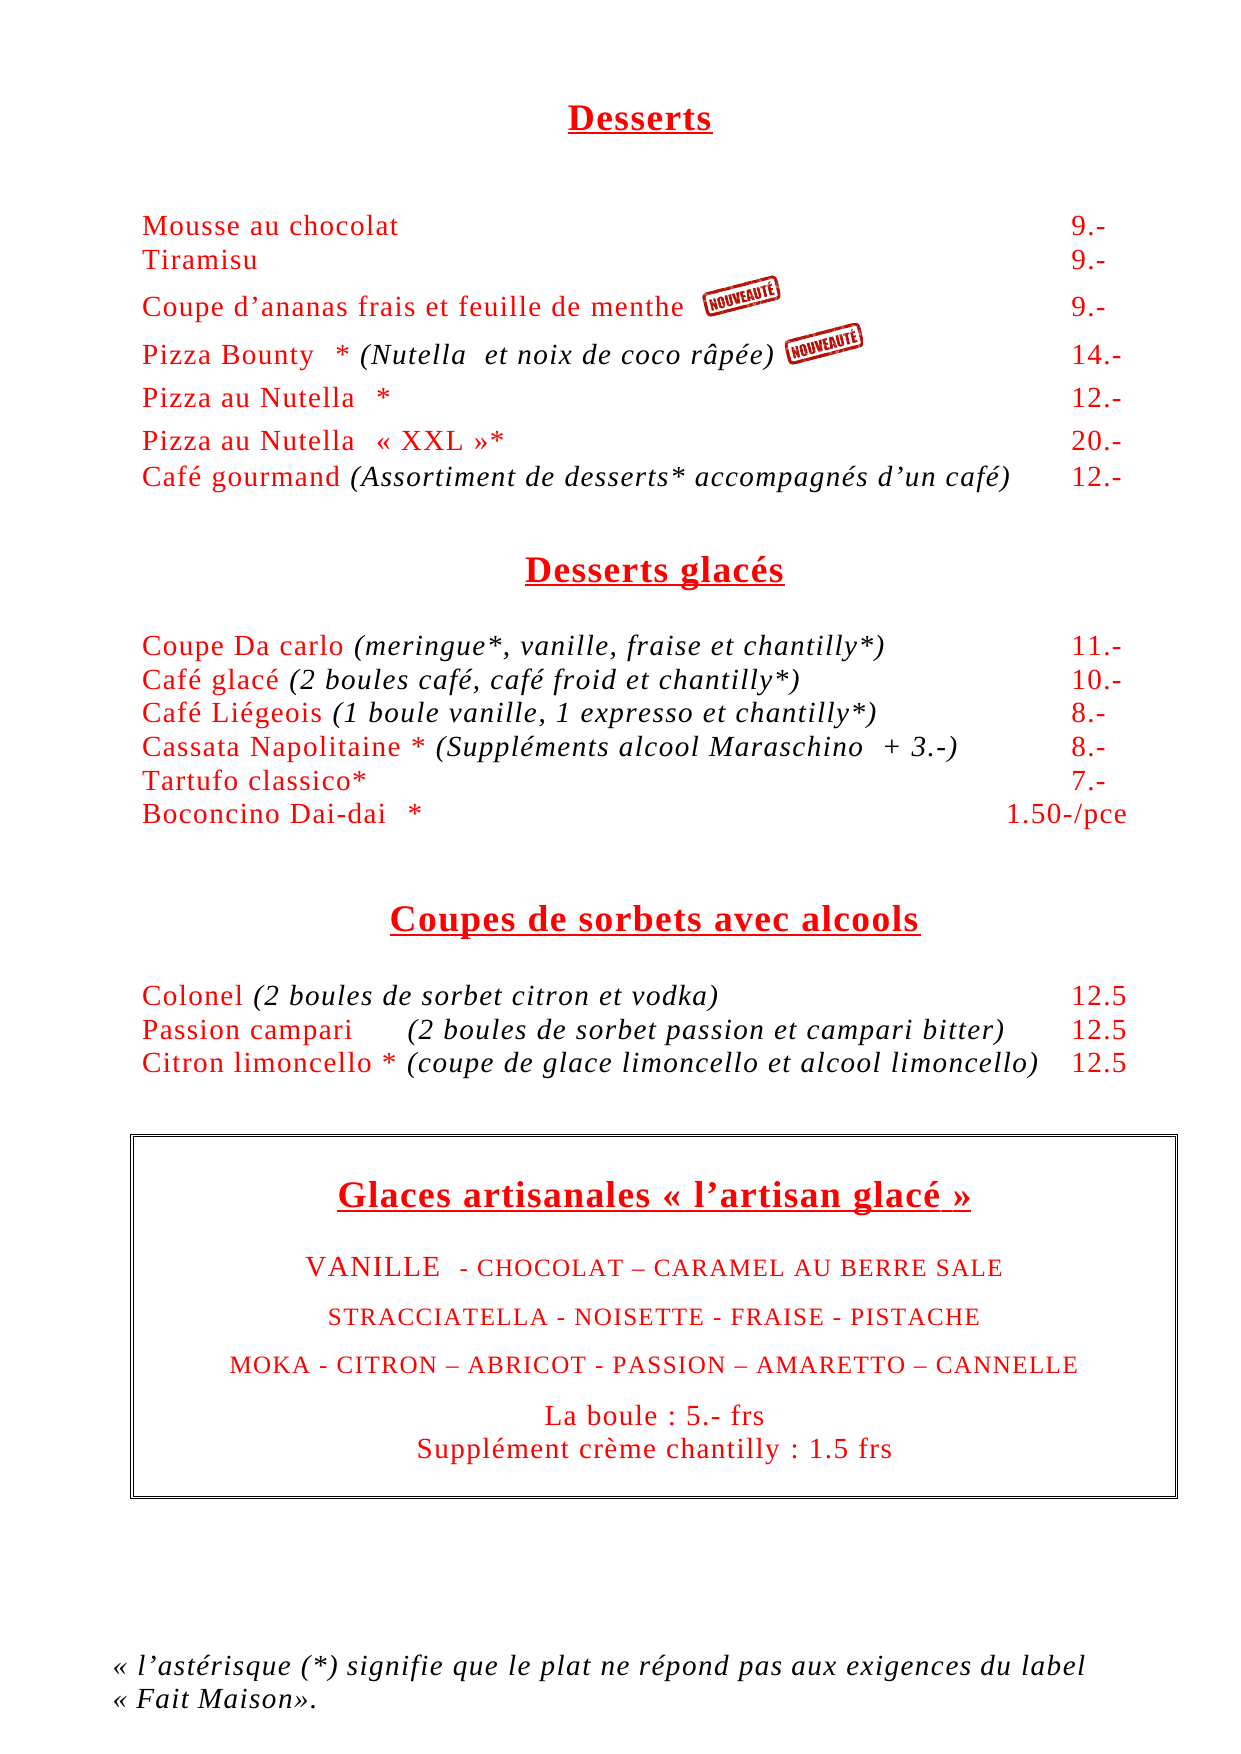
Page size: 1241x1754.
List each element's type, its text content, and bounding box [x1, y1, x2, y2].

text Coupe Da carlo (meringue*, vanille, fraise et chantilly*) 11.- [142, 628, 1167, 662]
text Café glacé (2 boules café, café froid et chantilly*) 10.- [142, 662, 1167, 696]
text Tiramisu 9.- [142, 242, 1167, 276]
text MOKA - CITRON – ABRICOT - PASSION – AMARETTO – CANNELLE [134, 1344, 1175, 1378]
text Glaces artisanales « l’artisan glacé » [134, 1167, 1175, 1216]
text Café Liégeois (1 boule vanille, 1 expresso et chantilly*) 8.- [142, 696, 1167, 729]
text Passion campari (2 boules de sorbet passion et campari bitter) 12.5 [142, 1012, 1167, 1045]
text STRACCIATELLA - NOISETTE - FRAISE - PISTACHE [134, 1297, 1175, 1331]
text Desserts glacés [142, 547, 1167, 590]
text Pizza au Nutella « XXL »* 20.- [142, 416, 1167, 459]
text Tartufo classico* 7.- [142, 763, 1167, 796]
text Supplément crème chantilly : 1.5 frs [134, 1426, 1175, 1465]
text La boule : 5.- frs [134, 1392, 1175, 1426]
text Colonel (2 boules de sorbet citron et vodka) 12.5 [142, 978, 1167, 1012]
text Cassata Napolitaine * (Suppléments alcool Maraschino + 3.-) 8.- [142, 729, 1167, 763]
text Café gourmand (Assortiment de desserts* accompagnés d’un café) 12.- [142, 459, 1167, 492]
text VANILLE - CHOCOLAT – CARAMEL AU BERRE SALE [134, 1244, 1175, 1283]
text Desserts [112, 95, 1167, 138]
text Coupe d’ananas frais et feuille de menthe 9.- [142, 276, 1167, 323]
text Pizza au Nutella * 12.- [142, 372, 1167, 416]
text Mousse au chocolat 9.- [142, 208, 1167, 242]
text Citron limoncello * (coupe de glace limoncello et alcool limoncello) 12.5 [142, 1045, 1167, 1079]
text Pizza Bounty * (Nutella et noix de coco râpée) 14.- [142, 323, 1167, 372]
picture [702, 275, 781, 317]
text Boconcino Dai-dai * 1.50-/pce [142, 796, 1167, 830]
text Coupes de sorbets avec alcools [142, 897, 1167, 940]
picture [784, 323, 863, 365]
